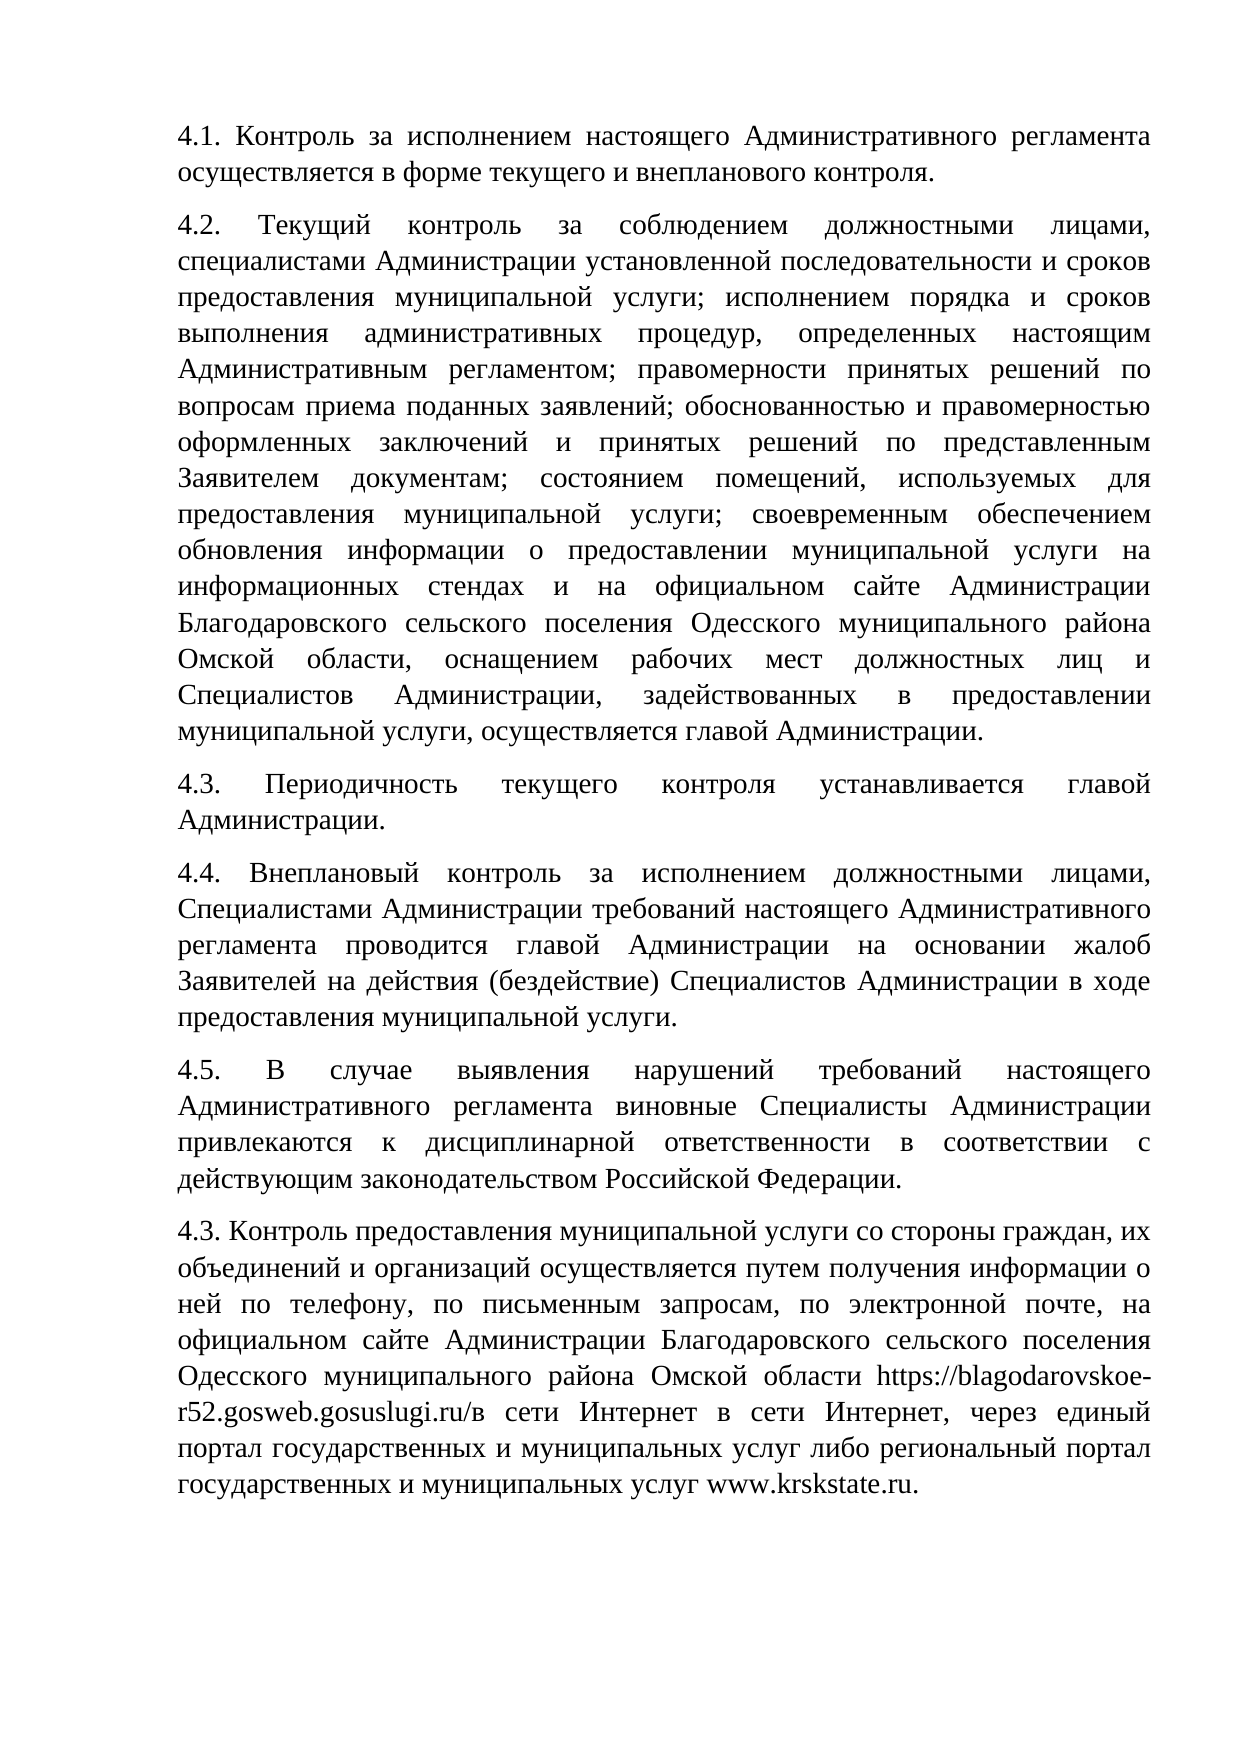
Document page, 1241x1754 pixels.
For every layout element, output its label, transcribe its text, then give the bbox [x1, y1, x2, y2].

text 4.5. В случае выявления нарушений требований настоящего Административного регламента виновные Специалисты Администрации привлекаются к дисциплинарной ответственности в соответствии с действующим законодательством Российской Федерации. [177, 1052, 1152, 1194]
text 4.2. Текущий контроль за соблюдением должностными лицами, специалистами Администрации установленной последовательности и сроков предоставления муниципальной услуги; исполнением порядка и сроков выполнения административных процедур, определенных настоящим Административным регламентом; правомерности принятых решений по вопросам приема поданных заявлений; обоснованностью и правомерностью оформленных заключений и принятых решений по представленным Заявителем документам; состоянием помещений, используемых для предоставления муниципальной услуги; своевременным обеспечением обновления информации о предоставлении муниципальной услуги на информационных стендах и на официальном сайте Администрации Благодаровского сельского поселения Одесского муниципального района Омской области, оснащением рабочих мест должностных лиц и Специалистов Администрации, задействованных в предоставлении муниципальной услуги, осуществляется главой Администрации. [177, 207, 1152, 747]
text 4.4. Внеплановый контроль за исполнением должностными лицами, Специалистами Администрации требований настоящего Административного регламента проводится главой Администрации на основании жалоб Заявителей на действия (бездействие) Специалистов Администрации в ходе предоставления муниципальной услуги. [177, 855, 1152, 1033]
text 4.3. Контроль предоставления муниципальной услуги со стороны граждан, их объединений и организаций осуществляется путем получения информации о ней по телефону, по письменным запросам, по электронной почте, на официальном сайте Администрации Благодаровского сельского поселения Одесского муниципального района Омской области https://blagodarovskoe-r52.gosweb.gosuslugi.ru/в сети Интернет в сети Интернет, через единый портал государственных и муниципальных услуг либо региональный портал государственных и муниципальных услуг www.krskstate.ru. [177, 1213, 1152, 1500]
text 4.3. Периодичность текущего контроля устанавливается главой Администрации. [177, 766, 1152, 836]
text 4.1. Контроль за исполнением настоящего Административного регламента осуществляется в форме текущего и внепланового контроля. [177, 118, 1152, 188]
